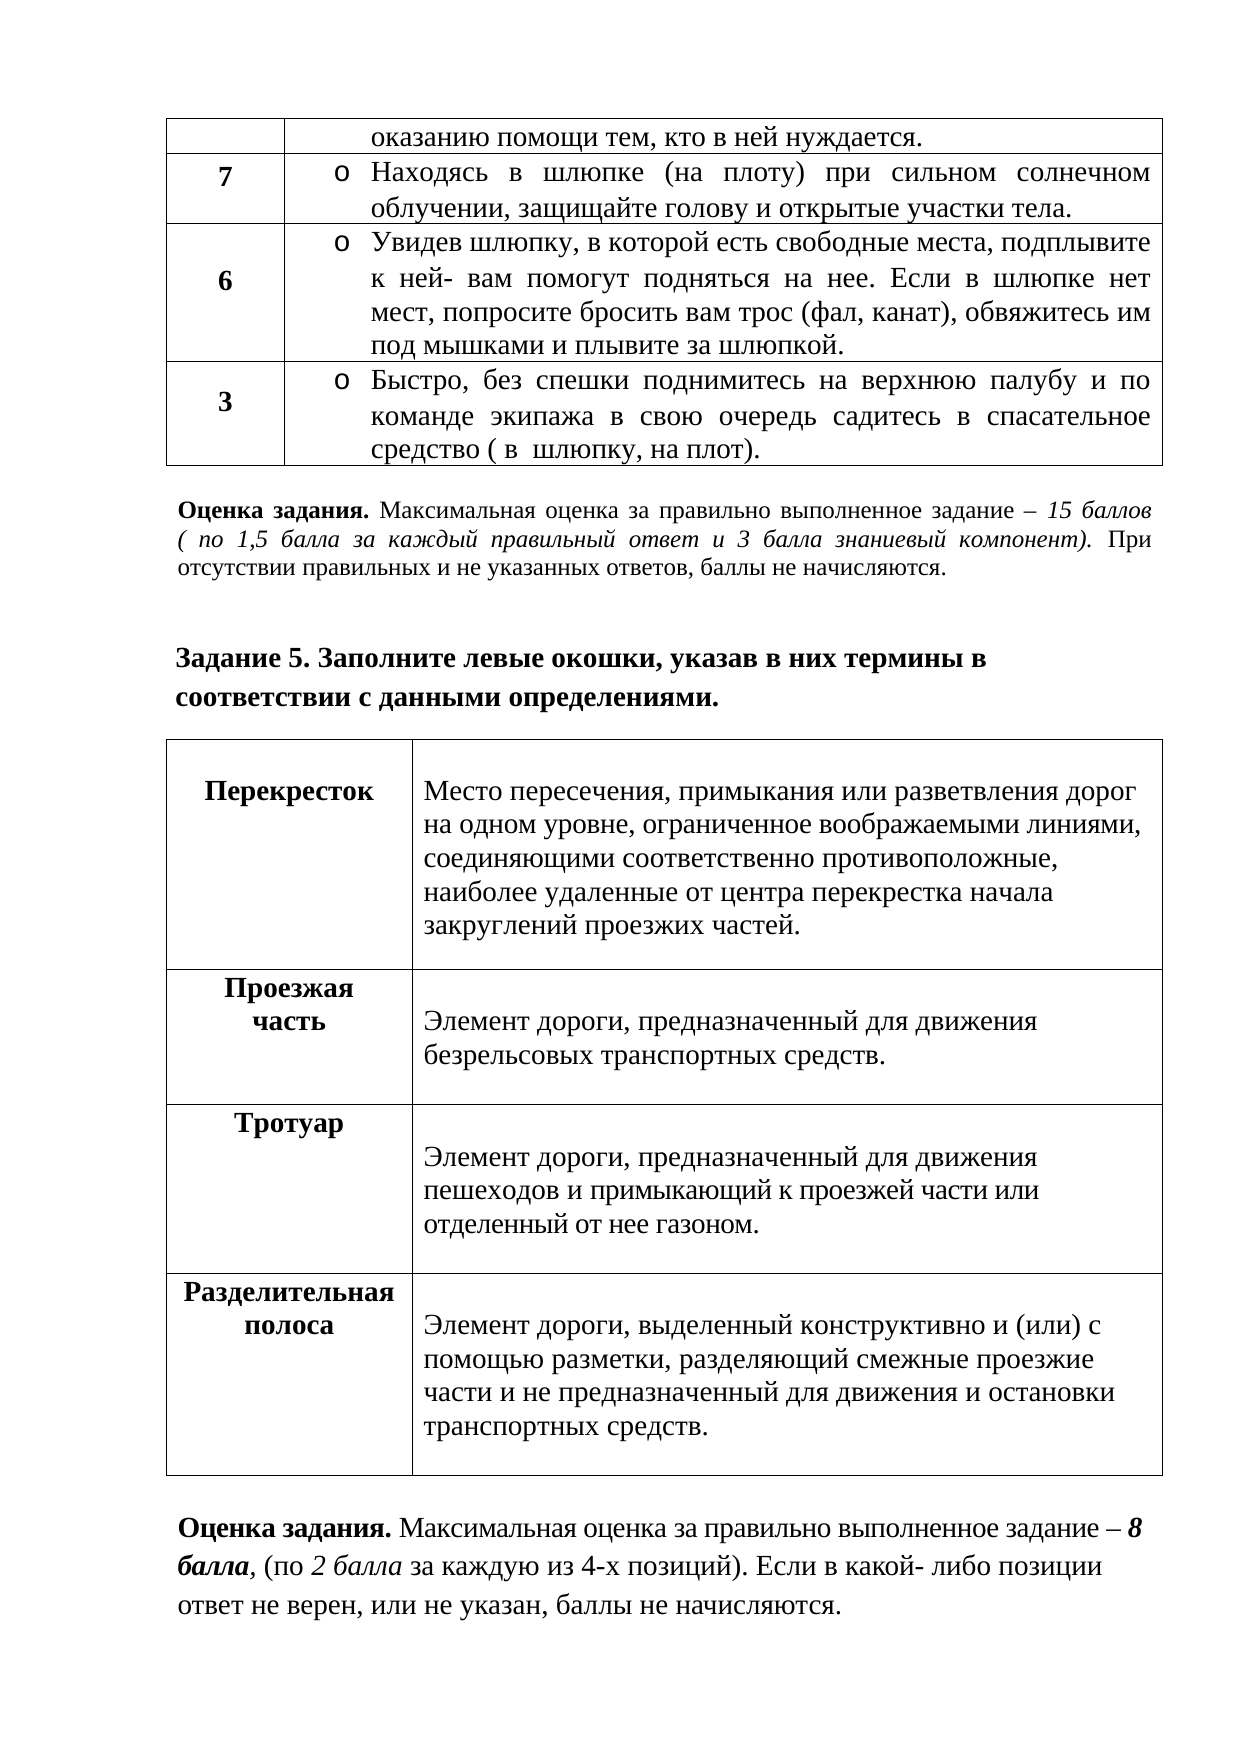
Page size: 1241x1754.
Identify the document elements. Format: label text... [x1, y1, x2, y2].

table_cell Элемент дороги, предназначенный для движения безрельсовых транспортных средств. [413, 970, 1162, 1104]
table_header Место пересечения, примыкания или разветвления дорог на одном уровне, ограниченное воображаемыми линиями, соединяющими соответственно противоположные, наиболее удаленные от центра перекрестка начала закруглений проезжих частей. [413, 740, 1162, 969]
table_header Перекресток [167, 740, 412, 969]
text Оценка задания. Максимальная оценка за правильно выполненное задание – 8 балла, (по 2 балла за каждую из 4-х позиций). Если в какой- либо позиции ответ не верен, или не указан, баллы не начисляются. [177, 1510, 1152, 1620]
table_cell 6 [167, 224, 284, 361]
table_cell 7 [167, 154, 284, 223]
table_cell Тротуар [167, 1105, 412, 1273]
table_cell Увидев шлюпку, в которой есть свободные места, подплывите к ней- вам помогут подняться на нее. Если в шлюпке нет мест, попросите бросить вам трос (фал, канат), обвяжитесь им под мышками и плывите за шлюпкой. [285, 224, 1162, 361]
text Задание 5. Заполните левые окошки, указав в них термины в соответствии с данными определениями. [175, 641, 1152, 713]
table_cell Элемент дороги, выделенный конструктивно и (или) с помощью разметки, разделяющий смежные проезжие части и не предназначенный для движения и остановки транспортных средств. [413, 1274, 1162, 1475]
table_cell Быстро, без спешки поднимитесь на верхнюю палубу и по команде экипажа в свою очередь садитесь в спасательное средство ( в шлюпку, на плот). [285, 362, 1162, 465]
table_cell Разделительная полоса [167, 1274, 412, 1475]
table_cell Проезжая часть [167, 970, 412, 1104]
table_cell 5 [167, 119, 284, 153]
table_cell 3 [167, 362, 284, 465]
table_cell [285, 119, 1162, 153]
text Оценка задания. Максимальная оценка за правильно выполненное задание – 15 баллов ( по 1,5 балла за каждый правильный ответ и 3 балла знаниевый компонент). При отсутствии правильных и не указанных ответов, баллы не начисляются. [177, 495, 1152, 581]
table_cell Находясь в шлюпке (на плоту) при сильном солнечном облучении, защищайте голову и открытые участки тела. [285, 154, 1162, 223]
table_cell Элемент дороги, предназначенный для движения пешеходов и примыкающий к проезжей части или отделенный от нее газоном. [413, 1105, 1162, 1273]
